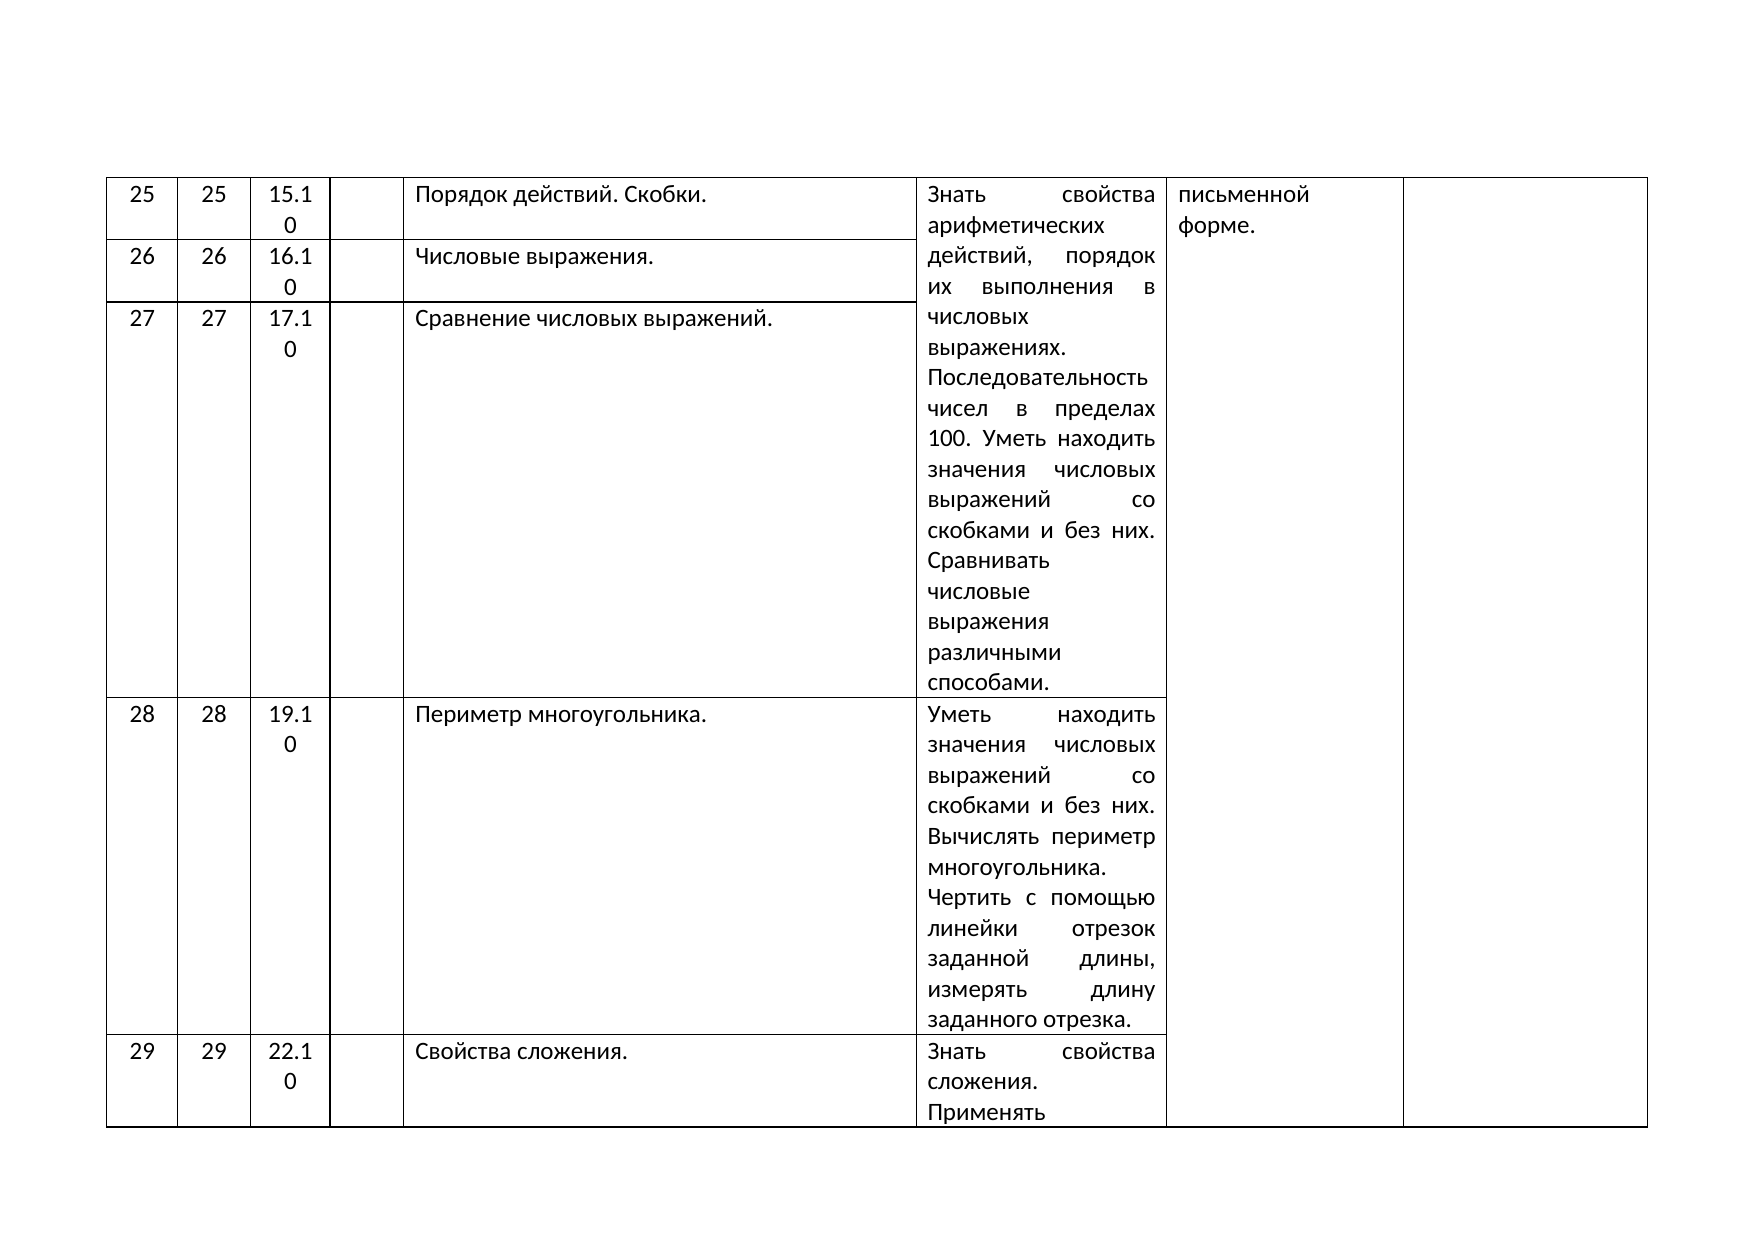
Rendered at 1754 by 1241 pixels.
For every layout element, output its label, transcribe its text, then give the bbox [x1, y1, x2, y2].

table_cell [331, 178, 403, 239]
table_cell 16.10 [251, 240, 329, 301]
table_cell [917, 1035, 1166, 1126]
table_cell 26 [178, 240, 250, 301]
table_cell Сравнение числовых выражений. [404, 303, 916, 697]
table_cell 28 [178, 698, 250, 1034]
table_cell Числовые выражения. [404, 240, 916, 301]
table_cell 27 [178, 303, 250, 697]
table_cell Периметр многоугольника. [404, 698, 916, 1034]
table_cell Уметь находить значения числовых выражений со скобками и без них. Вычислять периметр многоугольника. Чертить с помощью линейки отрезок заданной длины, измерять длину заданного отрезка. [917, 698, 1166, 1034]
table_cell [331, 303, 403, 697]
table_cell 27 [107, 303, 177, 697]
table_cell [331, 698, 403, 1034]
table_cell 28 [107, 698, 177, 1034]
table_cell Свойства сложения. [404, 1035, 916, 1126]
table_cell 19.10 [251, 698, 329, 1034]
table_cell [331, 240, 403, 301]
table_cell 26 [107, 240, 177, 301]
table_cell 15.10 [251, 178, 329, 239]
table_cell Знать свойства арифметических действий, порядок их выполнения в числовых выражениях. Последовательность чисел в пределах 100. Уметь находить значения числовых выражений со скобками и без них. Сравнивать числовые выражения различными способами. [917, 178, 1166, 697]
table_cell 17.10 [251, 303, 329, 697]
table_cell 29 [178, 1035, 250, 1126]
table_cell [331, 1035, 403, 1126]
table_cell 25 [107, 178, 177, 239]
table_cell 25 [178, 178, 250, 239]
table_cell 22.10 [251, 1035, 329, 1126]
table_cell 29 [107, 1035, 177, 1126]
table_cell Порядок действий. Скобки. [404, 178, 916, 239]
